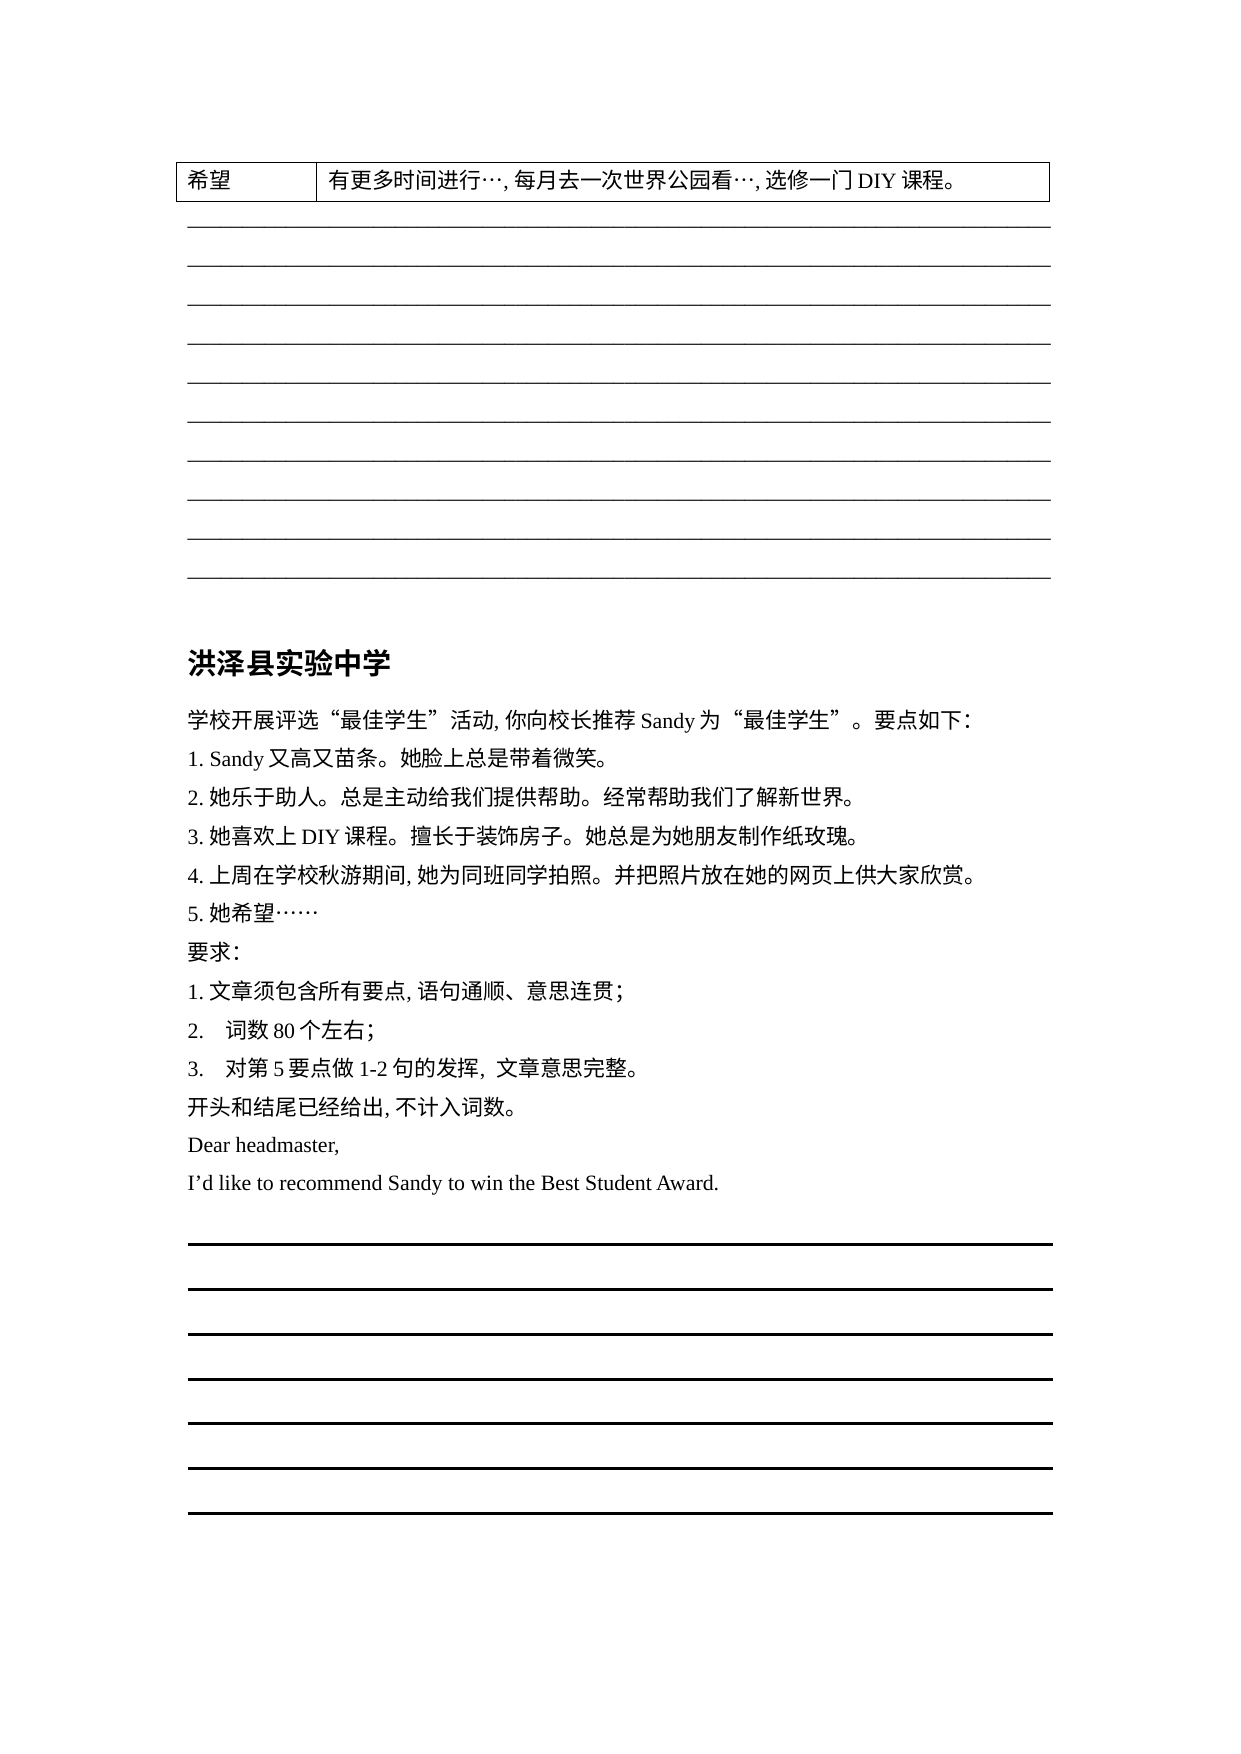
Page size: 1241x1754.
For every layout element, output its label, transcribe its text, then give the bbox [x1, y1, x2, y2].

text 1. Sandy又高又苗条。她脸上总是带着微笑。 [187, 741, 1053, 773]
text 5. 她希望…… [187, 896, 1053, 928]
text 4. 上周在学校秋游期间, 她为同班同学拍照。并把照片放在她的网页上供大家欣赏。 [187, 857, 1053, 890]
table_cell 希望 [177, 163, 316, 201]
text 学校开展评选“最佳学生”活动, 你向校长推荐Sandy为“最佳学生”。要点如下： [187, 702, 1053, 735]
text 1. 文章须包含所有要点, 语句通顺、意思连贯； [187, 973, 1053, 1006]
text 3. 她喜欢上DIY课程。擅长于装饰房子。她总是为她朋友制作纸玫瑰。 [187, 818, 1053, 851]
table_cell 有更多时间进行…, 每月去一次世界公园看…, 选修一门DIY课程。 [317, 163, 1049, 201]
text 开头和结尾已经给出, 不计入词数。 [187, 1090, 1053, 1122]
text ______________________________________________________________________________________________________________________________________________________________________________________________________________________________________________________________________________________________________________________________________________________________________________________________________________________________________________________________________________________________________________________________________________________________________________________________________________________________________________________________________________________________________________________________________________________________________________________________________________________ [187, 202, 1053, 585]
list 对第5要点做1-2句的发挥, 文章意思完整。 [187, 1051, 1053, 1083]
text 要求： [187, 935, 1053, 967]
text 洪泽县实验中学 [187, 629, 1053, 694]
text 2. 她乐于助人。总是主动给我们提供帮助。经常帮助我们了解新世界。 [187, 780, 1053, 812]
text I’d like to recommend Sandy to win the Best Student Award. [187, 1166, 1053, 1198]
list 词数80个左右； [187, 1012, 1053, 1045]
text Dear headmaster, [187, 1128, 1053, 1161]
